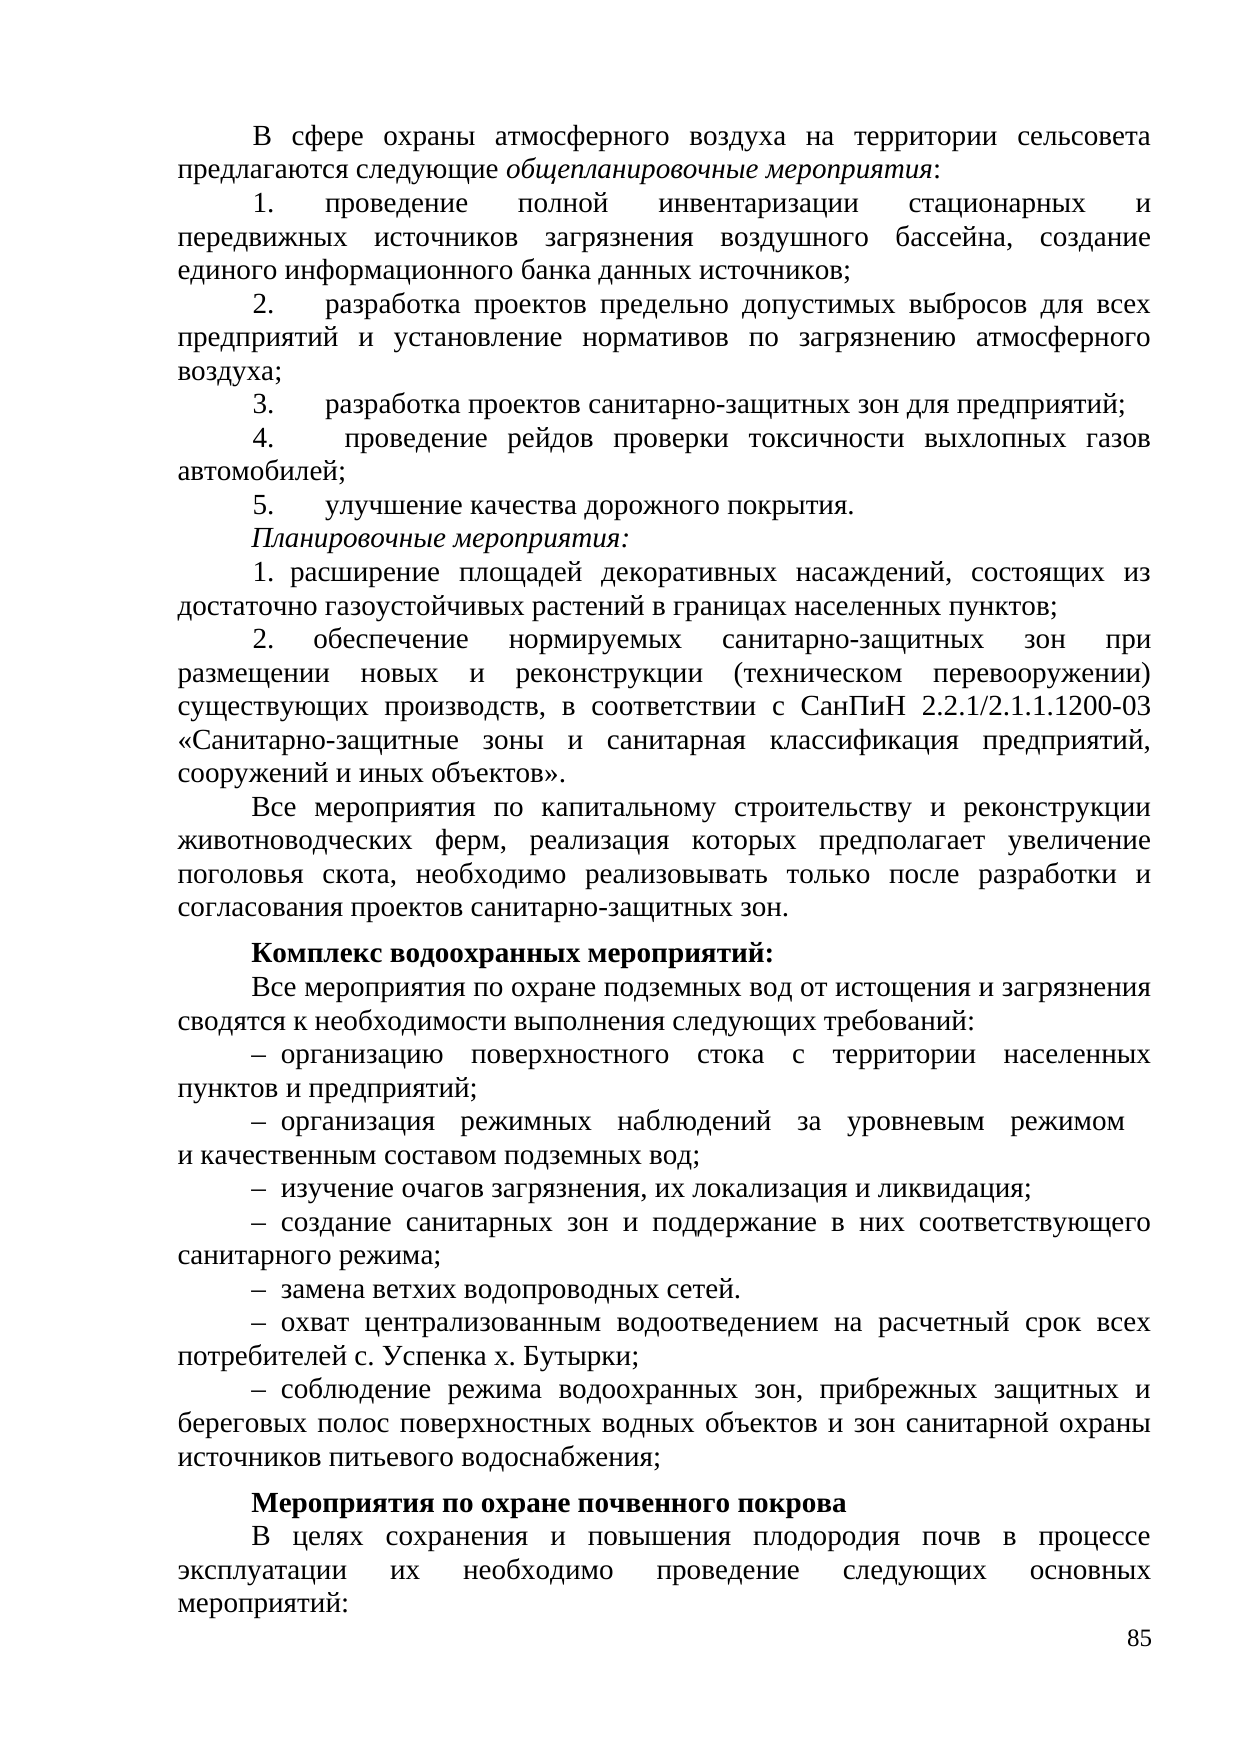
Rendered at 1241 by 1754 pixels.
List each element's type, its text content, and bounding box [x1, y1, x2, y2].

text Комплекс водоохранных мероприятий: [177, 936, 1152, 969]
list соблюдение режима водоохранных зон, прибрежных защитных и береговых полос поверхностных водных объектов и зон санитарной охраны источников питьевого водоснабжения; [177, 1372, 1152, 1472]
list расширение площадей декоративных насаждений, состоящих из достаточно газоустойчивых растений в границах населенных пунктов; [177, 554, 1152, 621]
list замена ветхих водопроводных сетей. [177, 1271, 1152, 1304]
list организация режимных наблюдений за уровневым режимом и качественным составом подземных вод; [177, 1103, 1152, 1170]
text В целях сохранения и повышения плодородия почв в процессе эксплуатации их необходимо проведение следующих основных мероприятий: [177, 1518, 1152, 1619]
text Планировочные мероприятия: [177, 521, 1152, 554]
list организацию поверхностного стока с территории населенных пунктов и предприятий; [177, 1036, 1152, 1103]
list охват централизованным водоотведением на расчетный срок всех потребителей с. Успенка х. Бутырки; [177, 1304, 1152, 1372]
list создание санитарных зон и поддержание в них соответствующего санитарного режима; [177, 1204, 1152, 1271]
list улучшение качества дорожного покрытия. [177, 487, 1152, 521]
text Все мероприятия по капитальному строительству и реконструкции животноводческих ферм, реализация которых предполагает увеличение поголовья скота, необходимо реализовывать только после разработки и согласования проектов санитарно-защитных зон. [177, 789, 1152, 923]
list изучение очагов загрязнения, их локализация и ликвидация; [177, 1170, 1152, 1204]
list проведение полной инвентаризации стационарных и передвижных источников загрязнения воздушного бассейна, создание единого информационного банка данных источников; [177, 185, 1152, 286]
list обеспечение нормируемых санитарно-защитных зон при размещении новых и реконструкции (техническом перевооружении) существующих производств, в соответствии с СанПиН 2.2.1/2.1.1.1200-03 «Санитарно-защитные зоны и санитарная классификация предприятий, сооружений и иных объектов». [177, 621, 1152, 789]
text Все мероприятия по охране подземных вод от истощения и загрязнения сводятся к необходимости выполнения следующих требований: [177, 969, 1152, 1036]
list разработка проектов предельно допустимых выбросов для всех предприятий и установление нормативов по загрязнению атмосферного воздуха; [177, 286, 1152, 386]
text В сфере охраны атмосферного воздуха на территории сельсовета предлагаются следующие общепланировочные мероприятия: [177, 118, 1152, 185]
text Мероприятия по охране почвенного покрова [177, 1485, 1152, 1518]
list разработка проектов санитарно-защитных зон для предприятий; [177, 386, 1152, 420]
list проведение рейдов проверки токсичности выхлопных газов автомобилей; [177, 420, 1152, 487]
